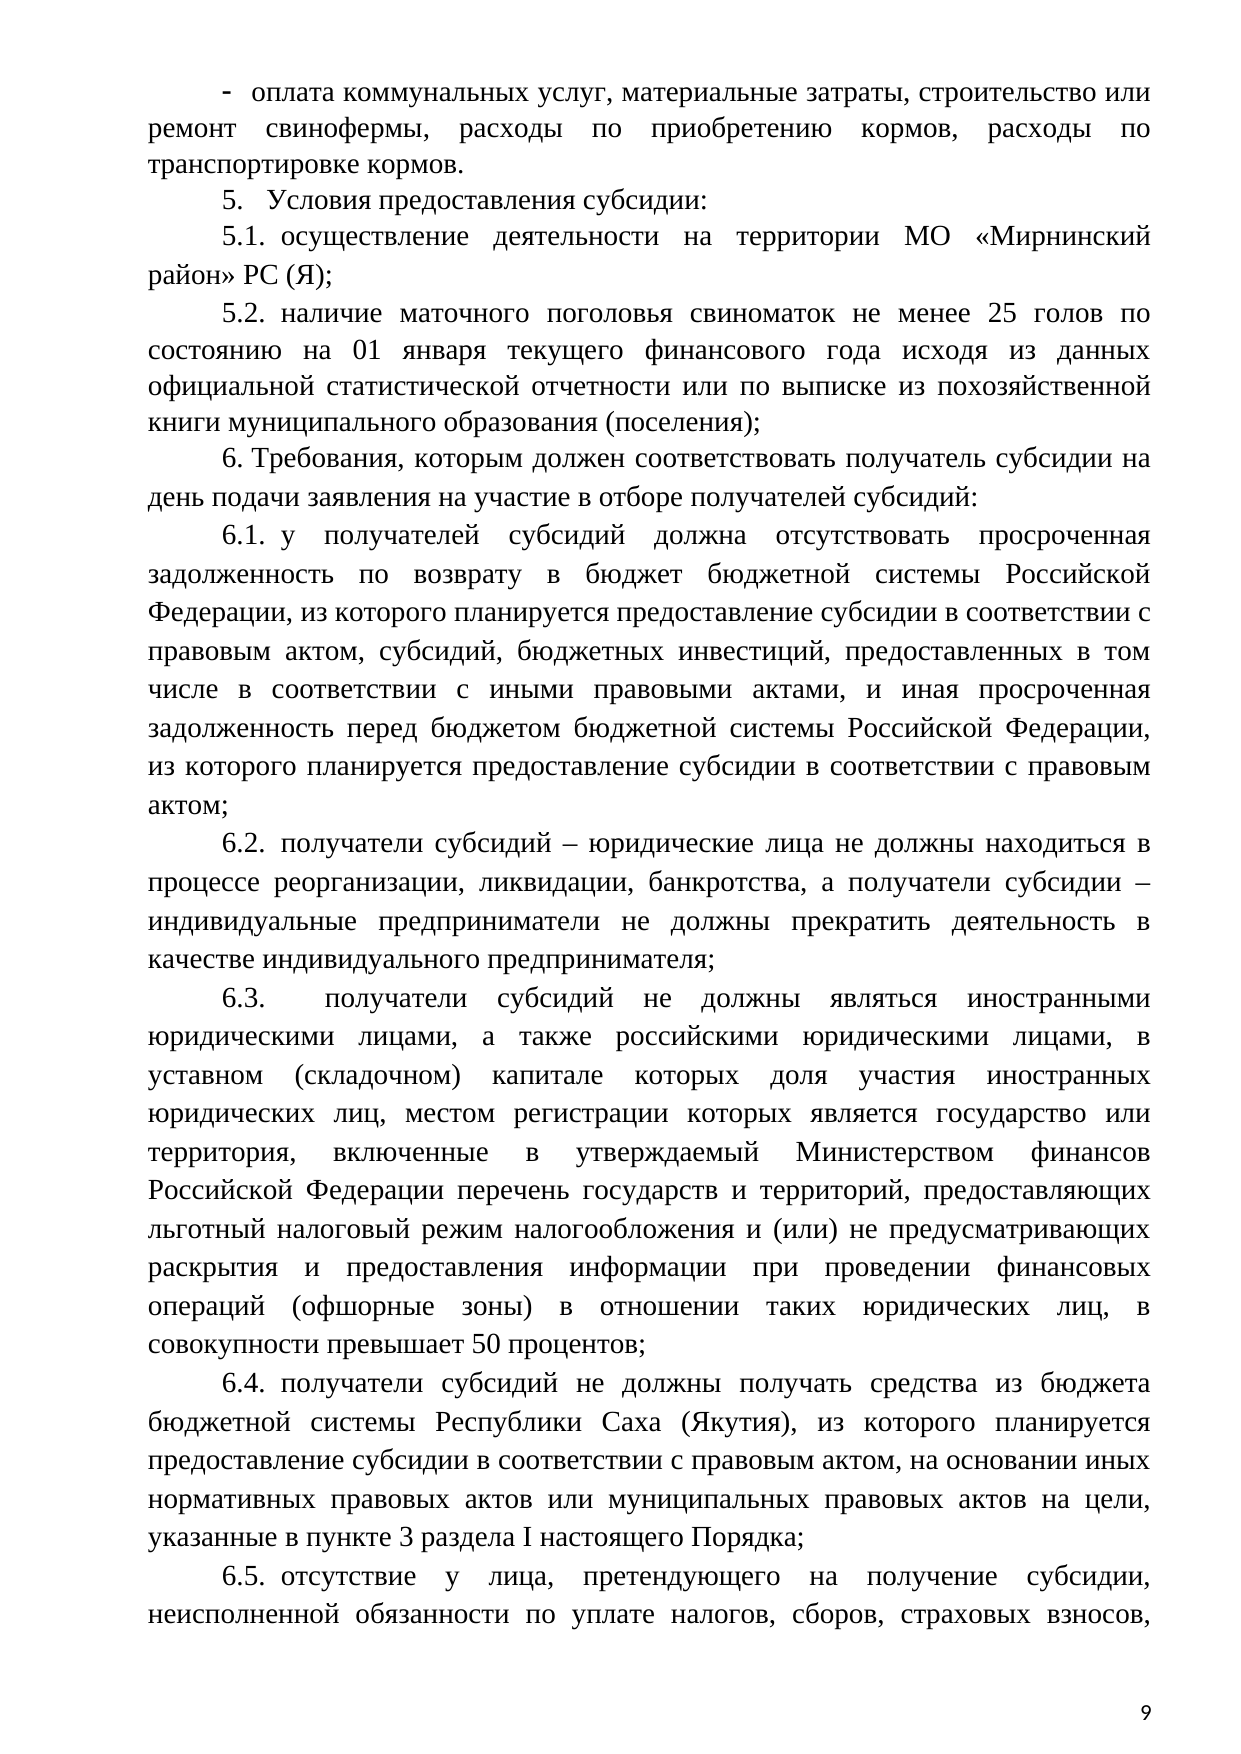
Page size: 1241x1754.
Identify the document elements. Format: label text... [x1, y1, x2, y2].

list осуществление деятельности на территории МО «Мирнинский район» РС (Я); [148, 218, 1152, 291]
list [148, 1558, 1152, 1630]
list получатели субсидий – юридические лица не должны находиться в процессе реорганизации, ликвидации, банкротства, а получатели субсидии – индивидуальные предприниматели не должны прекратить деятельность в качестве индивидуального предпринимателя; [148, 826, 1152, 975]
list оплата коммунальных услуг, материальные затраты, строительство или ремонт свинофермы, расходы по приобретению кормов, расходы по транспортировке кормов. [148, 74, 1152, 180]
list Условия предоставления субсидии: [148, 182, 1152, 216]
list у получателей субсидий должна отсутствовать просроченная задолженность по возврату в бюджет бюджетной системы Российской Федерации, из которого планируется предоставление субсидии в соответствии с правовым актом, субсидий, бюджетных инвестиций, предоставленных в том числе в соответствии с иными правовыми актами, и иная просроченная задолженность перед бюджетом бюджетной системы Российской Федерации, из которого планируется предоставление субсидии в соответствии с правовым актом; [148, 517, 1152, 821]
list получатели субсидий не должны являться иностранными юридическими лицами, а также российскими юридическими лицами, в уставном (складочном) капитале которых доля участия иностранных юридических лиц, местом регистрации которых является государство или территория, включенные в утверждаемый Министерством финансов Российской Федерации перечень государств и территорий, предоставляющих льготный налоговый режим налогообложения и (или) не предусматривающих раскрытия и предоставления информации при проведении финансовых операций (офшорные зоны) в отношении таких юридических лиц, в совокупности превышает 50 процентов; [148, 980, 1152, 1360]
list получатели субсидий не должны получать средства из бюджета бюджетной системы Республики Саха (Якутия), из которого планируется предоставление субсидии в соответствии с правовым актом, на основании иных нормативных правовых актов или муниципальных правовых актов на цели, указанные в пункте 3 раздела I настоящего Порядка; [148, 1365, 1152, 1553]
list наличие маточного поголовья свиноматок не менее 25 голов по состоянию на 01 января текущего финансового года исходя из данных официальной статистической отчетности или по выписке из похозяйственной книги муниципального образования (поселения); [148, 296, 1152, 438]
list Требования, которым должен соответствовать получатель субсидии на день подачи заявления на участие в отборе получателей субсидий: [148, 440, 1152, 512]
